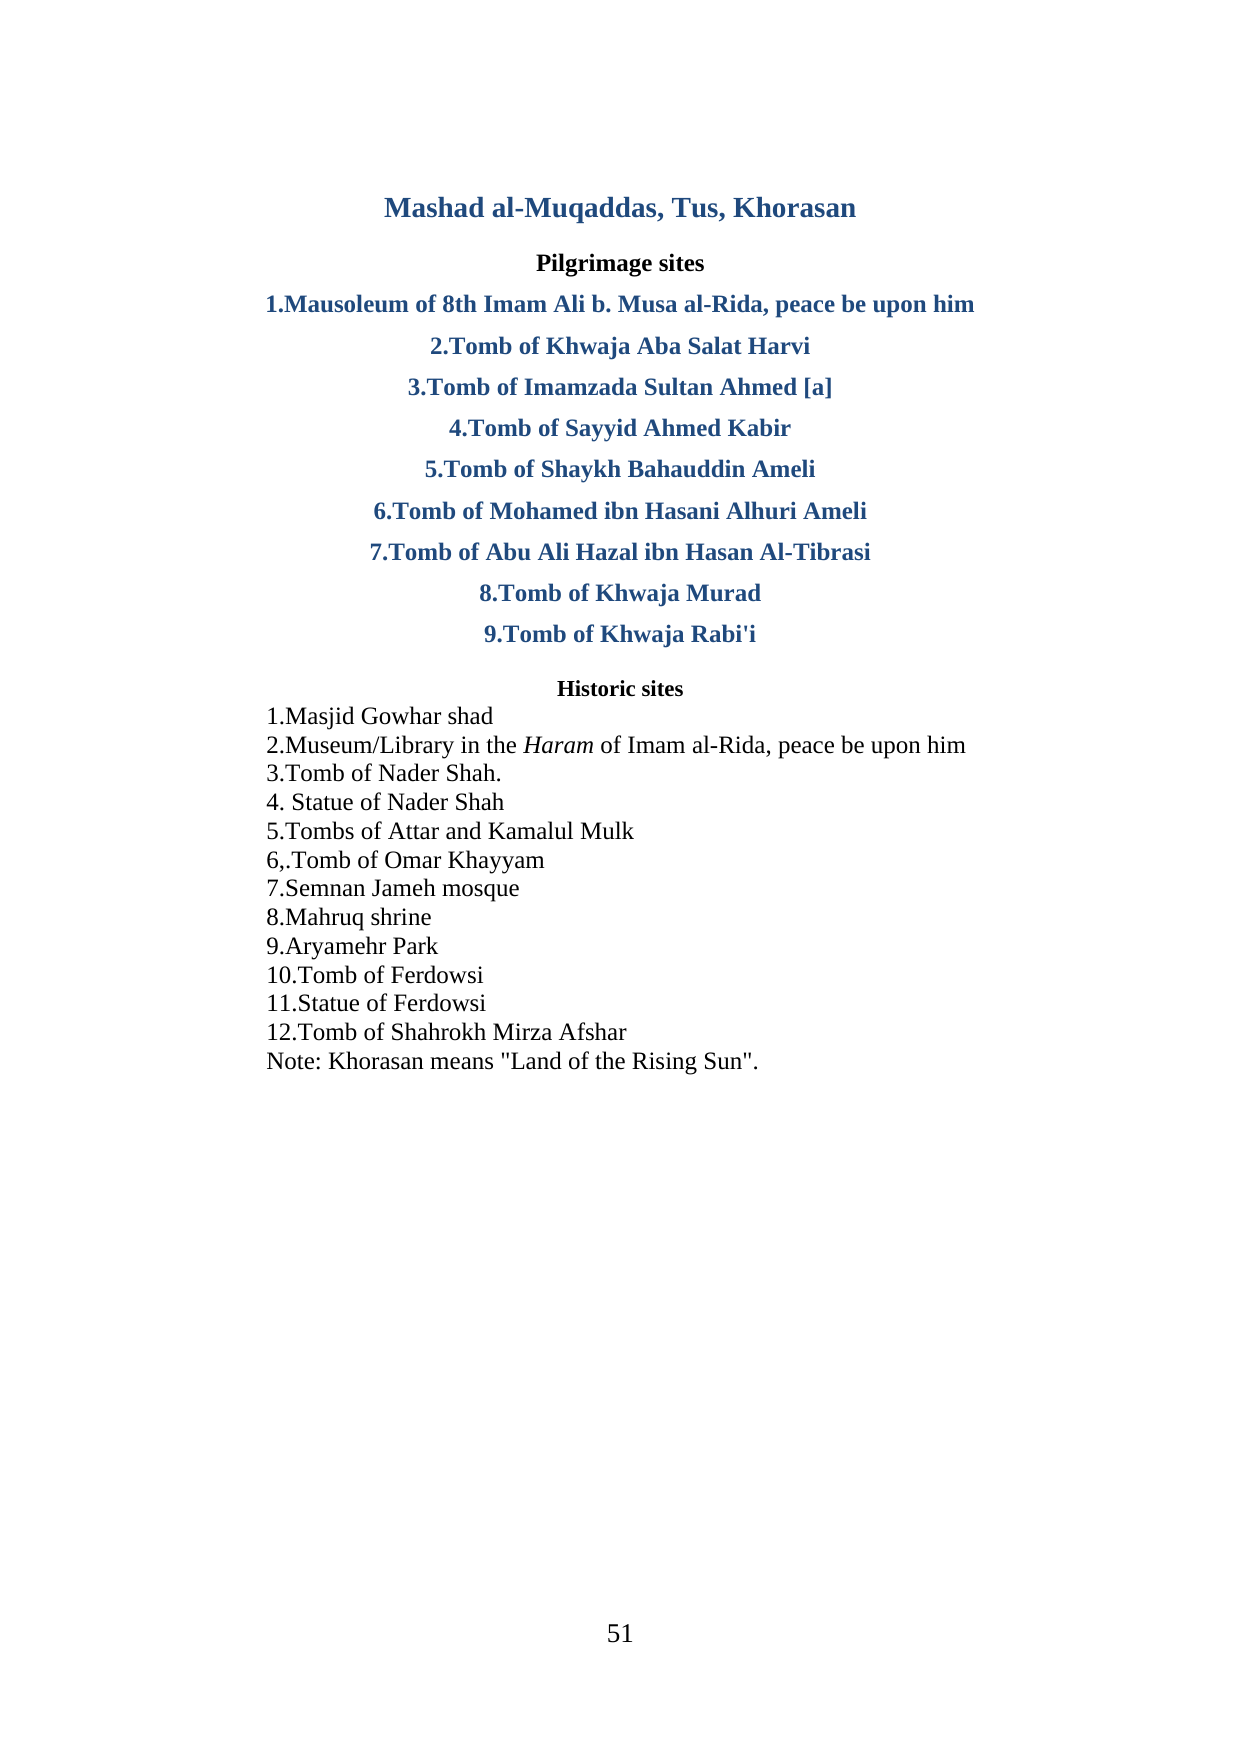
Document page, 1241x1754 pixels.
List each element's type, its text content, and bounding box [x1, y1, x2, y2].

text Historic sites [236, 674, 1004, 701]
subtitle 3.Tomb of Imamzada Sultan Ahmed [a] [236, 372, 1004, 401]
text 5.Tombs of Attar and Kamalul Mulk [236, 816, 1004, 845]
subtitle 2.Tomb of Khwaja Aba Salat Harvi [236, 331, 1004, 359]
text 2.Museum/Library in the Haram of Imam al-Rida, peace be upon him [236, 730, 1004, 758]
subtitle 1.Mausoleum of 8th Imam Ali b. Musa al-Rida, peace be upon him [236, 289, 1004, 318]
text 10.Tomb of Ferdowsi [236, 960, 1004, 988]
subtitle 8.Tomb of Khwaja Murad [236, 578, 1004, 607]
text 3.Tomb of Nader Shah. [236, 758, 1004, 787]
text 7.Semnan Jameh mosque [236, 873, 1004, 902]
text 12.Tomb of Shahrokh Mirza Afshar [236, 1017, 1004, 1046]
subtitle 7.Tomb of Abu Ali Hazal ibn Hasan Al-Tibrasi [236, 537, 1004, 566]
text Note: Khorasan means "Land of the Rising Sun". [236, 1046, 1004, 1075]
subtitle Mashad al-Muqaddas, Tus, Khorasan [236, 190, 1004, 223]
subtitle 6.Tomb of Mohamed ibn Hasani Alhuri Ameli [236, 496, 1004, 524]
text 1.Masjid Gowhar shad [236, 701, 1004, 730]
text 11.Statue of Ferdowsi [236, 988, 1004, 1017]
text Pilgrimage sites [236, 248, 1004, 277]
text 8.Mahruq shrine [236, 902, 1004, 931]
subtitle 9.Tomb of Khwaja Rabi'i [236, 619, 1004, 648]
text 6,.Tomb of Omar Khayyam [236, 845, 1004, 873]
subtitle 4.Tomb of Sayyid Ahmed Kabir [236, 413, 1004, 442]
text 4. Statue of Nader Shah [236, 787, 1004, 816]
text 9.Aryamehr Park [236, 931, 1004, 960]
subtitle 5.Tomb of Shaykh Bahauddin Ameli [236, 454, 1004, 483]
